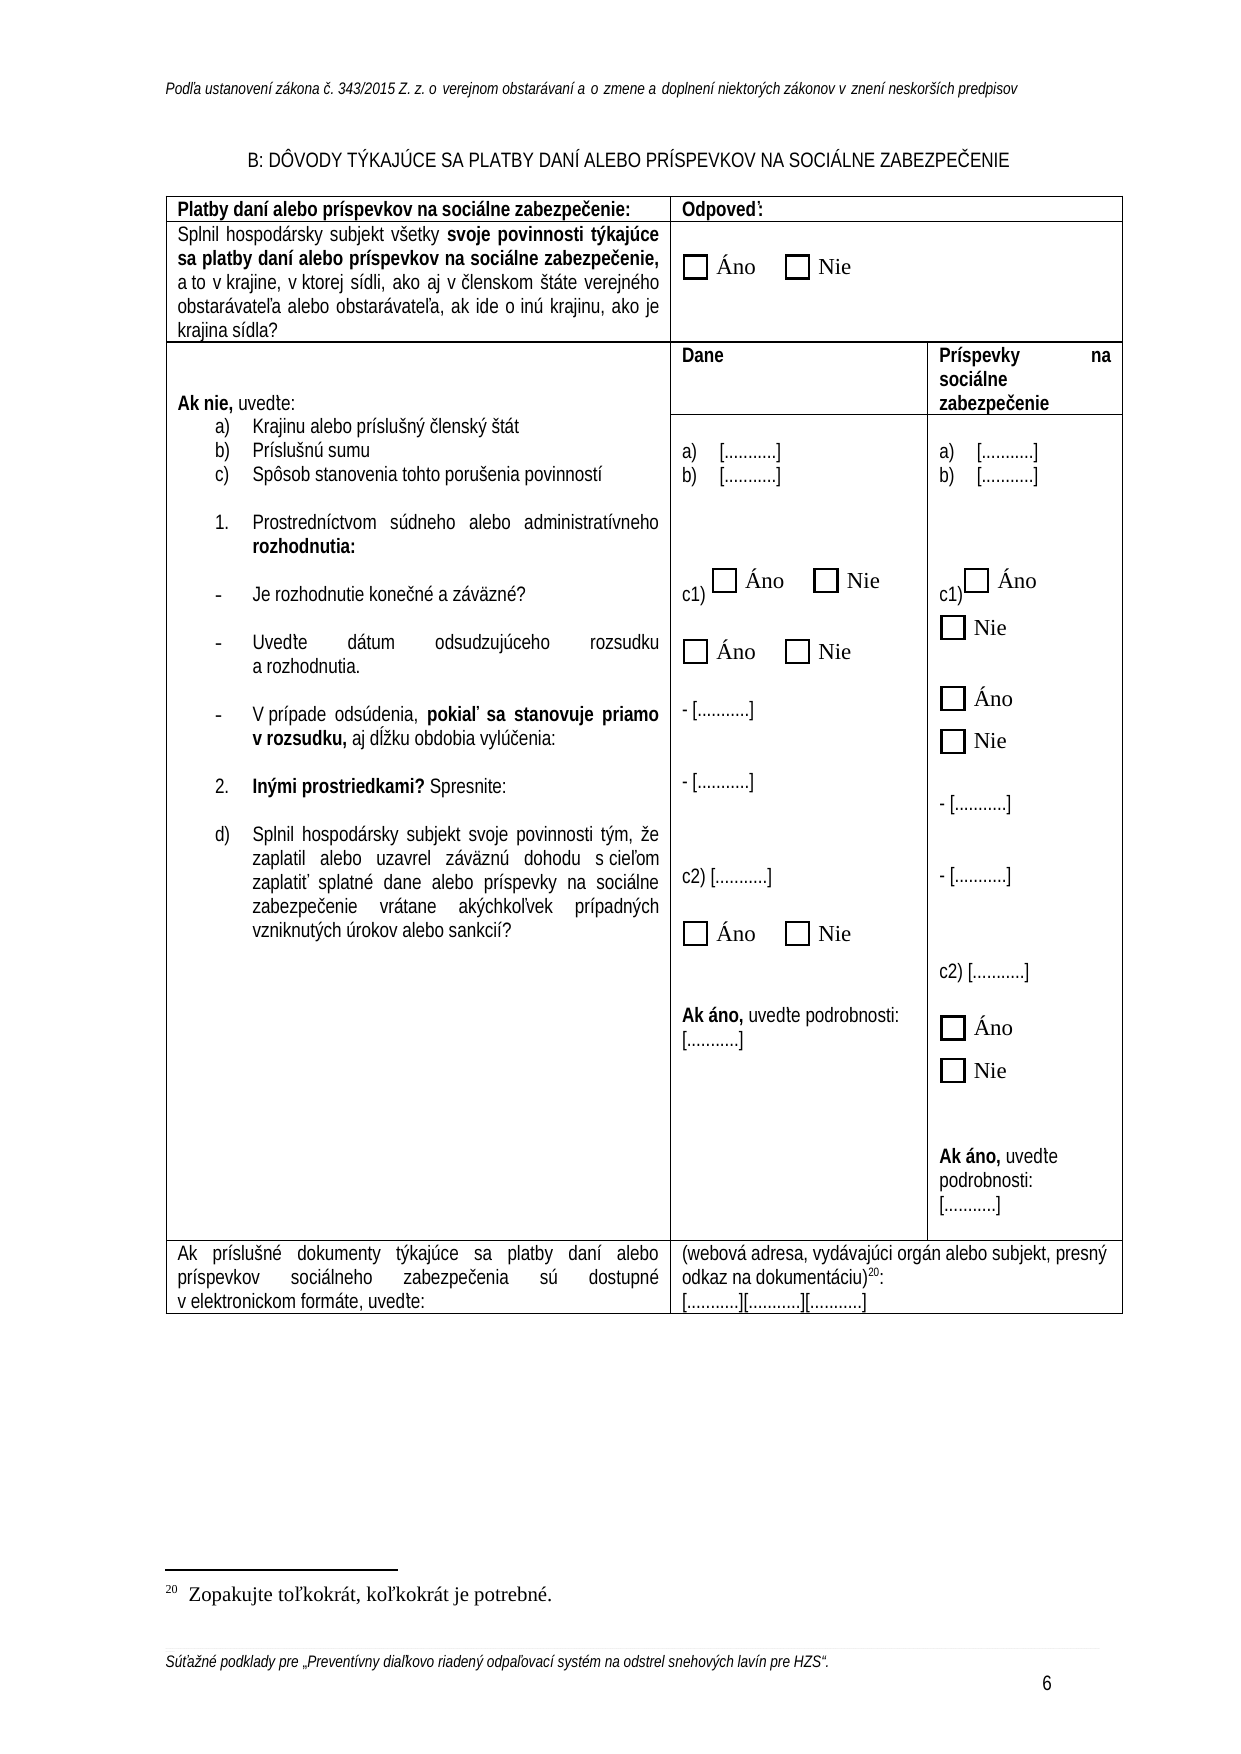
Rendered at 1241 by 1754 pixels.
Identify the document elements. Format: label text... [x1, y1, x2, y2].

table_cell Splnil hospodársky subjekt všetky svoje povinnosti týkajúce sa platby daní alebo príspevkov na sociálne zabezpečenie, a to v krajine, v ktorej sídli, ako aj v členskom štáte verejného obstarávateľa alebo obstarávateľa, ak ide o inú krajinu, ako je krajina sídla? [167, 222, 670, 341]
table_header Platby daní alebo príspevkov na sociálne zabezpečenie: [167, 197, 670, 221]
table_cell Príspevky na sociálne zabezpečenie [928, 343, 1122, 414]
text B: DÔVODY TÝKAJÚCE SA PLATBY DANÍ ALEBO PRÍSPEVKOV NA SOCIÁLNE ZABEZPEČENIE [165, 148, 1092, 172]
table_cell Ak príslušné dokumenty týkajúce sa platby daní alebo príspevkov sociálneho zabezpečenia sú dostupné v elektronickom formáte, uveďte: [167, 1241, 670, 1313]
table_cell [...........] [...........] c1) - [...........] - [...........] c2) [...........] Ak áno, uveďte podrobnosti: [...........] [928, 415, 1122, 1240]
table_cell [...........] [...........] c1) - [...........] - [...........] c2) [...........] Ak áno, uveďte podrobnosti: [...........] [671, 415, 927, 1240]
table_header Odpoveď: [671, 197, 1122, 221]
table_cell Ak nie, uveďte: Krajinu alebo príslušný členský štát Príslušnú sumu Spôsob stanovenia tohto porušenia povinností Prostredníctvom súdneho alebo administratívneho rozhodnutia: Je rozhodnutie konečné a záväzné? Uveďte dátum odsudzujúceho rozsudku a rozhodnutia. V prípade odsúdenia, pokiaľ sa stanovuje priamo v rozsudku, aj dĺžku obdobia vylúčenia: Inými prostriedkami? Spresnite: Splnil hospodársky subjekt svoje povinnosti tým, že zaplatil alebo uzavrel záväznú dohodu s cieľom zaplatiť splatné dane alebo príspevky na sociálne zabezpečenie vrátane akýchkoľvek prípadných vzniknutých úrokov alebo sankcií? [167, 343, 670, 1240]
table_cell [671, 222, 1122, 341]
table_cell (webová adresa, vydávajúci orgán alebo subjekt, presný odkaz na dokumentáciu): [...........][...........][...........] [671, 1241, 1122, 1313]
table_cell Dane [671, 343, 927, 414]
